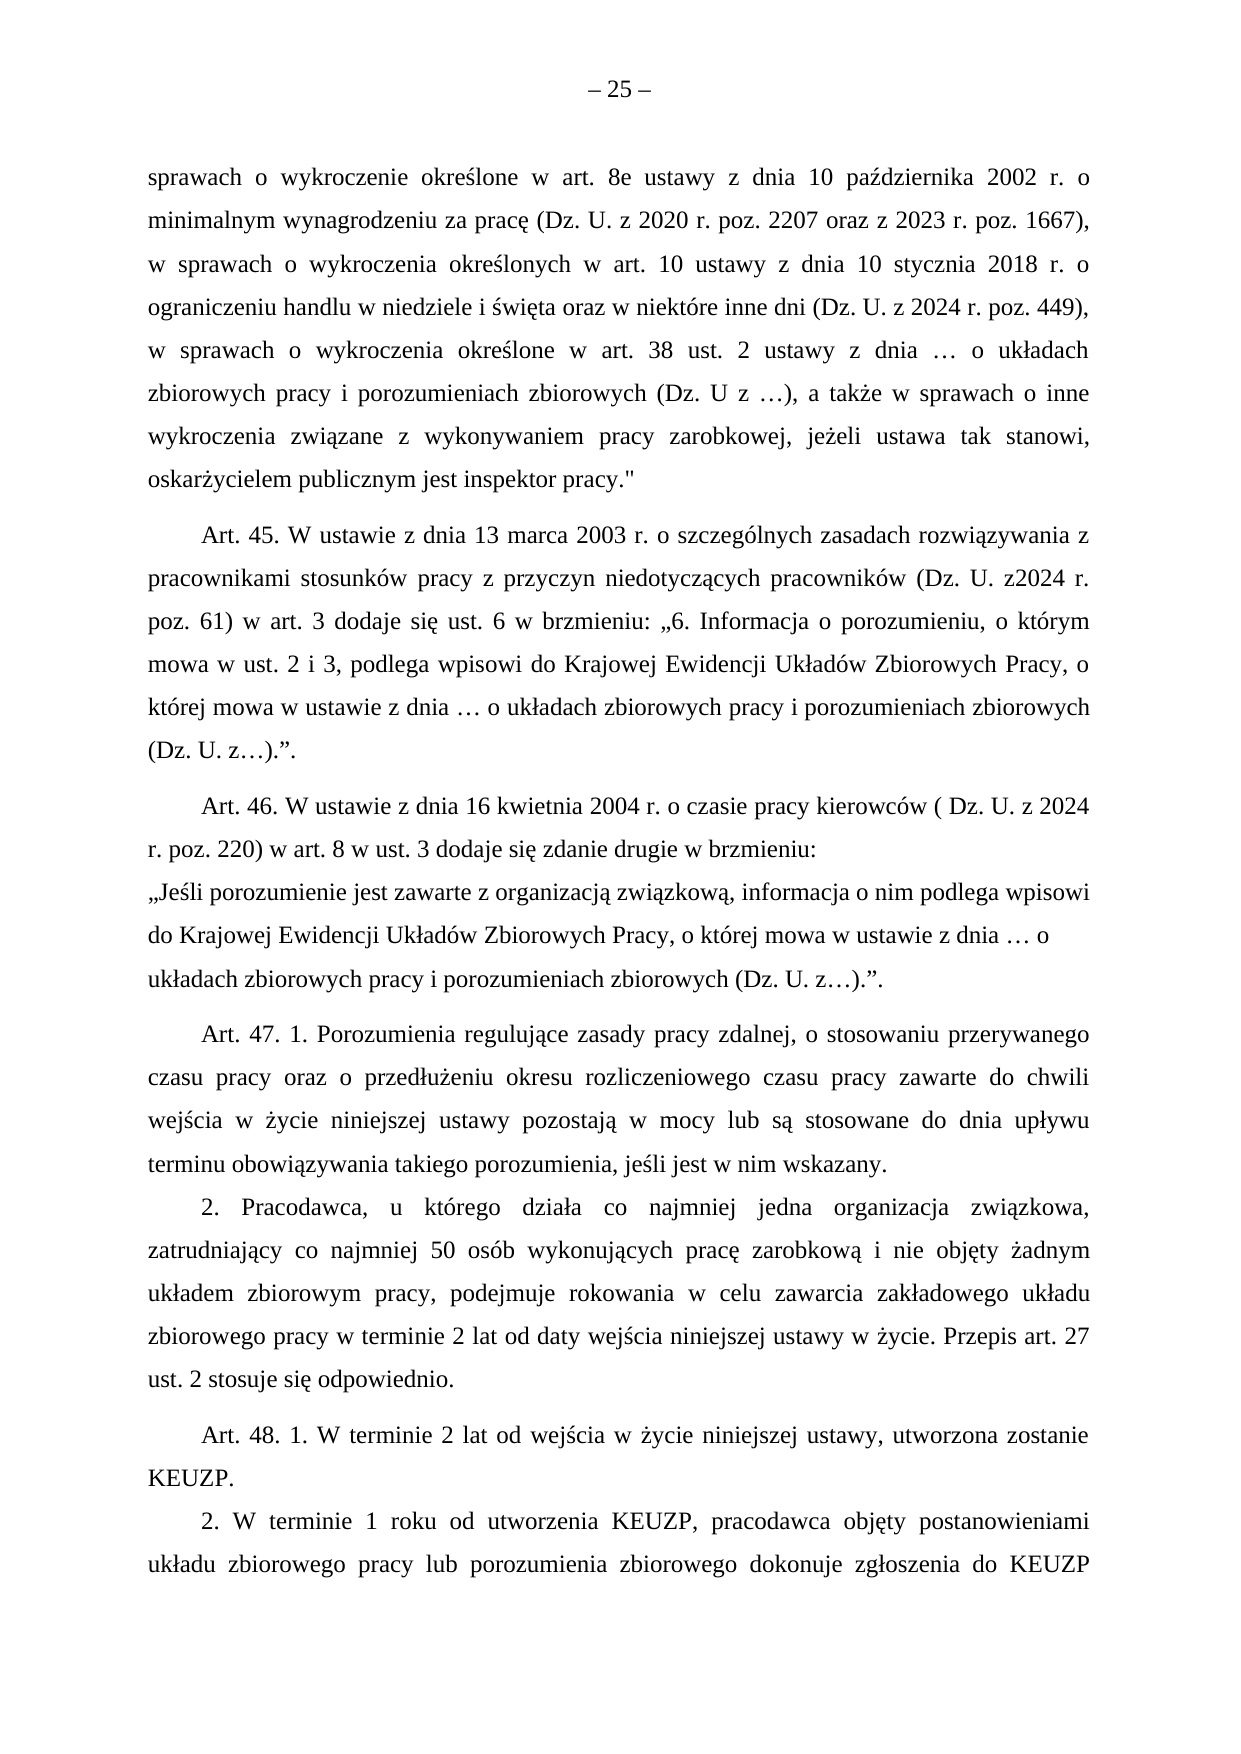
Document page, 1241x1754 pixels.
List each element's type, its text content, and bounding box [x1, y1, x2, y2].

text Art. 46. W ustawie z dnia 16 kwietnia 2004 r. o czasie pracy kierowców ( Dz. U. z 2024 r. poz. 220) w art. 8 w ust. 3 dodaje się zdanie drugie w brzmieniu: [148, 791, 1091, 863]
text 2. Pracodawca, u którego działa co najmniej jedna organizacja związkowa, zatrudniający co najmniej 50 osób wykonujących pracę zarobkową i nie objęty żadnym układem zbiorowym pracy, podejmuje rokowania w celu zawarcia zakładowego układu zbiorowego pracy w terminie 2 lat od daty wejścia niniejszej ustawy w życie. Przepis art. 27 ust. 2 stosuje się odpowiednio. [148, 1192, 1091, 1393]
text Art. 47. 1. Porozumienia regulujące zasady pracy zdalnej, o stosowaniu przerywanego czasu pracy oraz o przedłużeniu okresu rozliczeniowego czasu pracy zawarte do chwili wejścia w życie niniejszej ustawy pozostają w mocy lub są stosowane do dnia upływu terminu obowiązywania takiego porozumienia, jeśli jest w nim wskazany. [148, 1019, 1091, 1177]
text Art. 45. W ustawie z dnia 13 marca 2003 r. o szczególnych zasadach rozwiązywania z pracownikami stosunków pracy z przyczyn niedotyczących pracowników (Dz. U. z2024 r. poz. 61) w art. 3 dodaje się ust. 6 w brzmieniu: „6. Informacja o porozumieniu, o którym mowa w ust. 2 i 3, podlega wpisowi do Krajowej Ewidencji Układów Zbiorowych Pracy, o której mowa w ustawie z dnia … o układach zbiorowych pracy i porozumieniach zbiorowych (Dz. U. z…).”. [148, 520, 1091, 764]
text Art. 48. 1. W terminie 2 lat od wejścia w życie niniejszej ustawy, utworzona zostanie KEUZP. [148, 1420, 1091, 1492]
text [148, 162, 1091, 493]
text „Jeśli porozumienie jest zawarte z organizacją związkową, informacja o nim podlega wpisowi do Krajowej Ewidencji Układów Zbiorowych Pracy, o której mowa w ustawie z dnia … o układach zbiorowych pracy i porozumieniach zbiorowych (Dz. U. z…).”. [148, 877, 1091, 992]
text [148, 1506, 1091, 1578]
